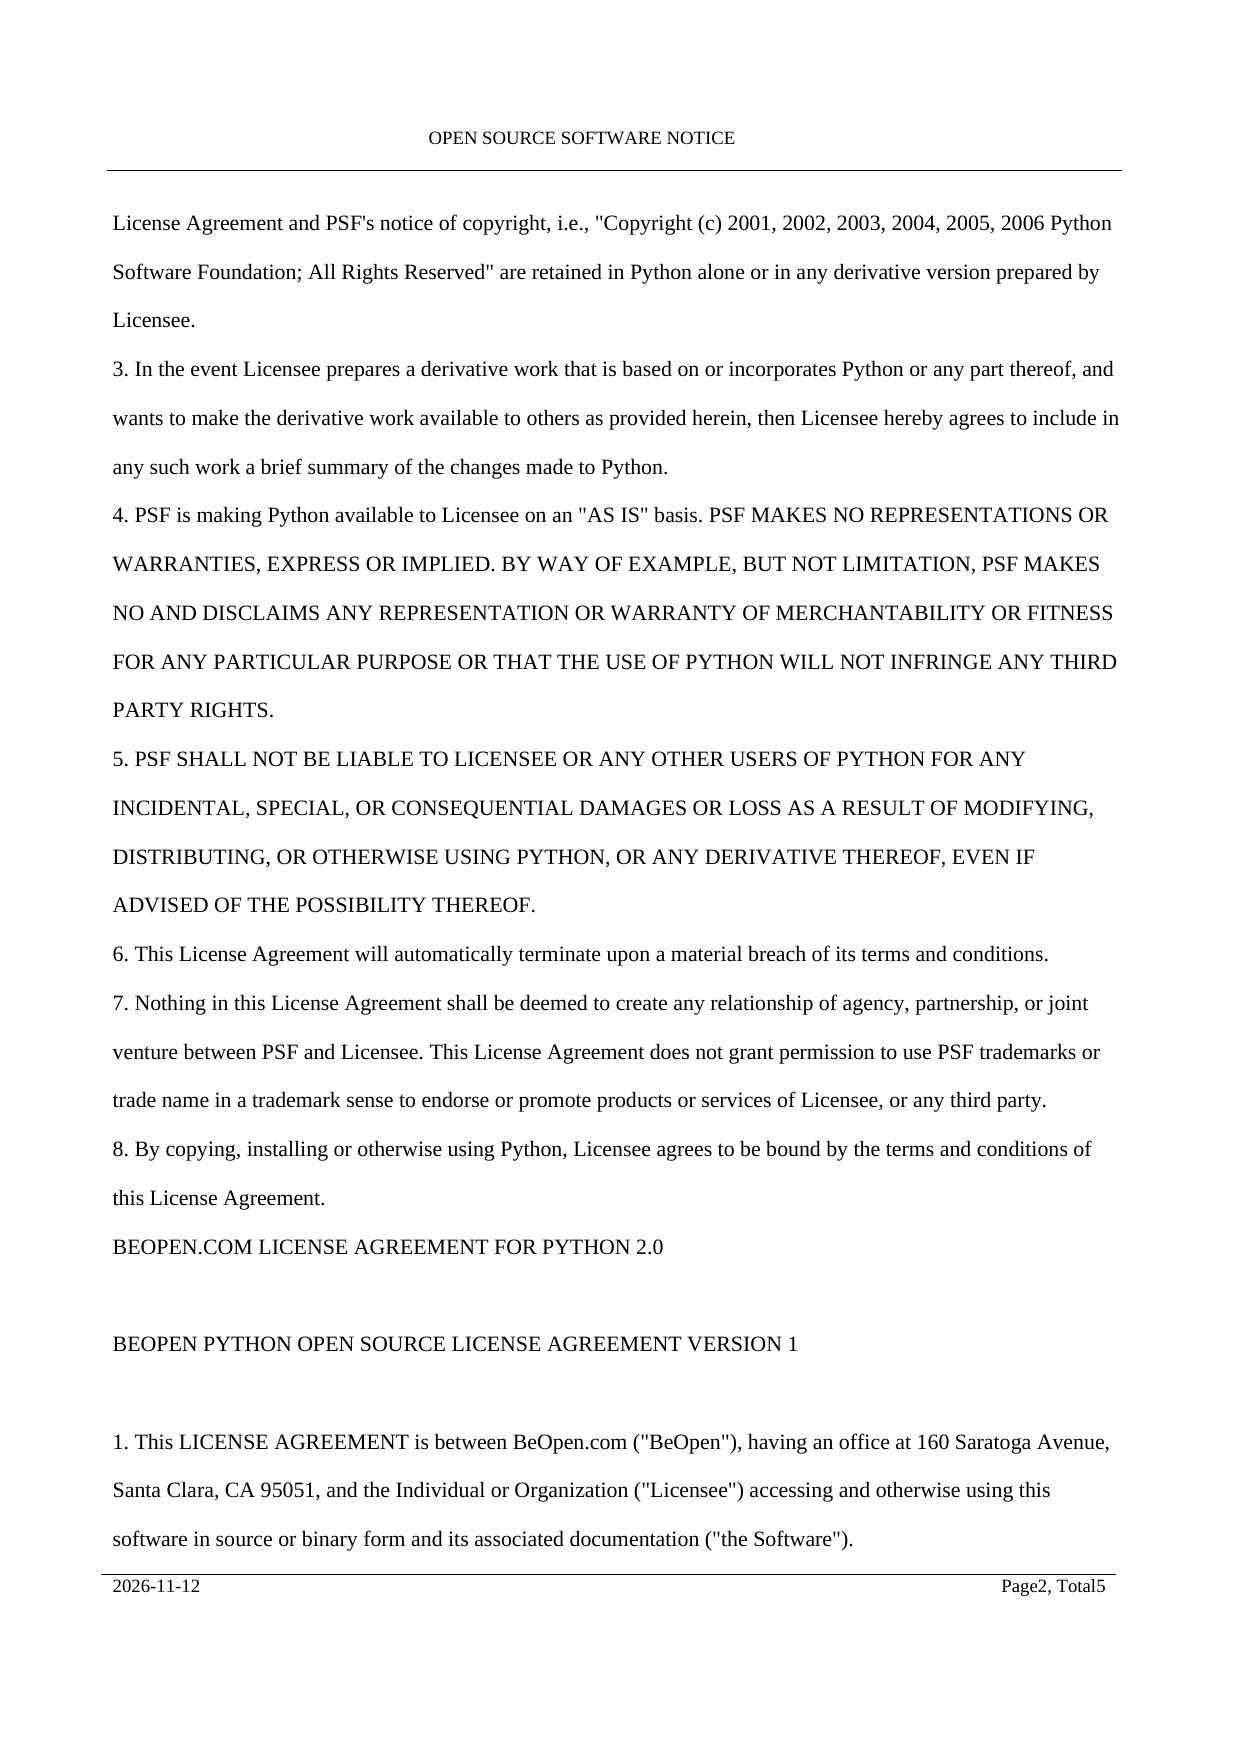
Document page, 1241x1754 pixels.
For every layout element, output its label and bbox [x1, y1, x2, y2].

text [112, 206, 1128, 1555]
